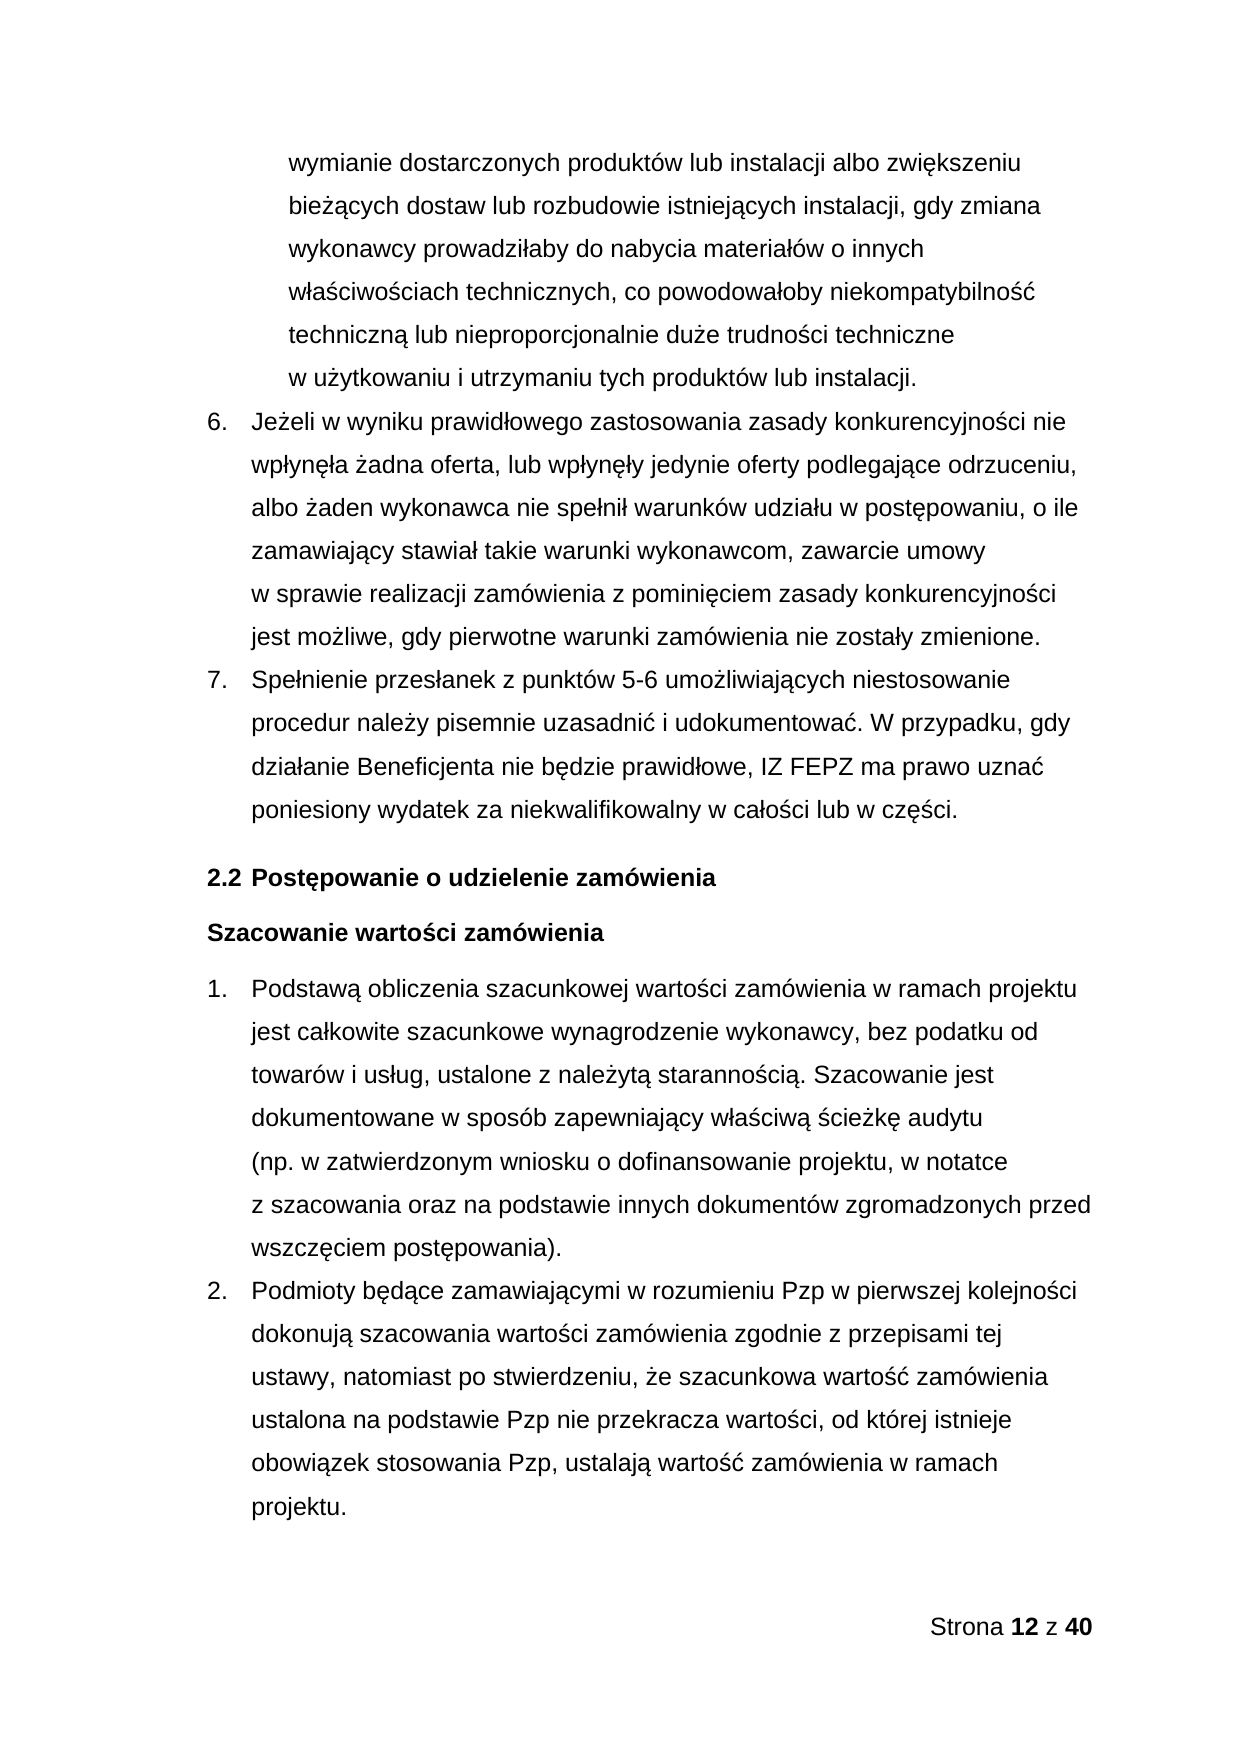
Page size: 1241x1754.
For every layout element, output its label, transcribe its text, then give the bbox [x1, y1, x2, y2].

text Szacowanie wartości zamówienia [207, 918, 1092, 947]
list Podstawą obliczenia szacunkowej wartości zamówienia w ramach projektu jest całkowite szacunkowe wynagrodzenie wykonawcy, bez podatku od towarów i usług, ustalone z należytą starannością. Szacowanie jest dokumentowane w sposób zapewniający właściwą ścieżkę audytu (np. w zatwierdzonym wniosku o dofinansowanie projektu, w notatce z szacowania oraz na podstawie innych dokumentów zgromadzonych przed wszczęciem postępowania). [207, 974, 1092, 1261]
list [251, 148, 1092, 392]
list Jeżeli w wyniku prawidłowego zastosowania zasady konkurencyjności nie wpłynęła żadna oferta, lub wpłynęły jedynie oferty podlegające odrzuceniu, albo żaden wykonawca nie spełnił warunków udziału w postępowaniu, o ile zamawiający stawiał takie warunki wykonawcom, zawarcie umowy w sprawie realizacji zamówienia z pominięciem zasady konkurencyjności jest możliwe, gdy pierwotne warunki zamówienia nie zostały zmienione. [207, 406, 1092, 651]
list Podmioty będące zamawiającymi w rozumieniu Pzp w pierwszej kolejności dokonują szacowania wartości zamówienia zgodnie z przepisami tej ustawy, natomiast po stwierdzeniu, że szacunkowa wartość zamówienia ustalona na podstawie Pzp nie przekracza wartości, od której istnieje obowiązek stosowania Pzp, ustalają wartość zamówienia w ramach projektu. [207, 1276, 1092, 1520]
subtitle Postępowanie o udzielenie zamówienia [207, 863, 1092, 891]
list Spełnienie przesłanek z punktów 5-6 umożliwiających niestosowanie procedur należy pisemnie uzasadnić i udokumentować. W przypadku, gdy działanie Beneficjenta nie będzie prawidłowe, IZ FEPZ ma prawo uznać poniesiony wydatek za niekwalifikowalny w całości lub w części. [207, 665, 1092, 823]
